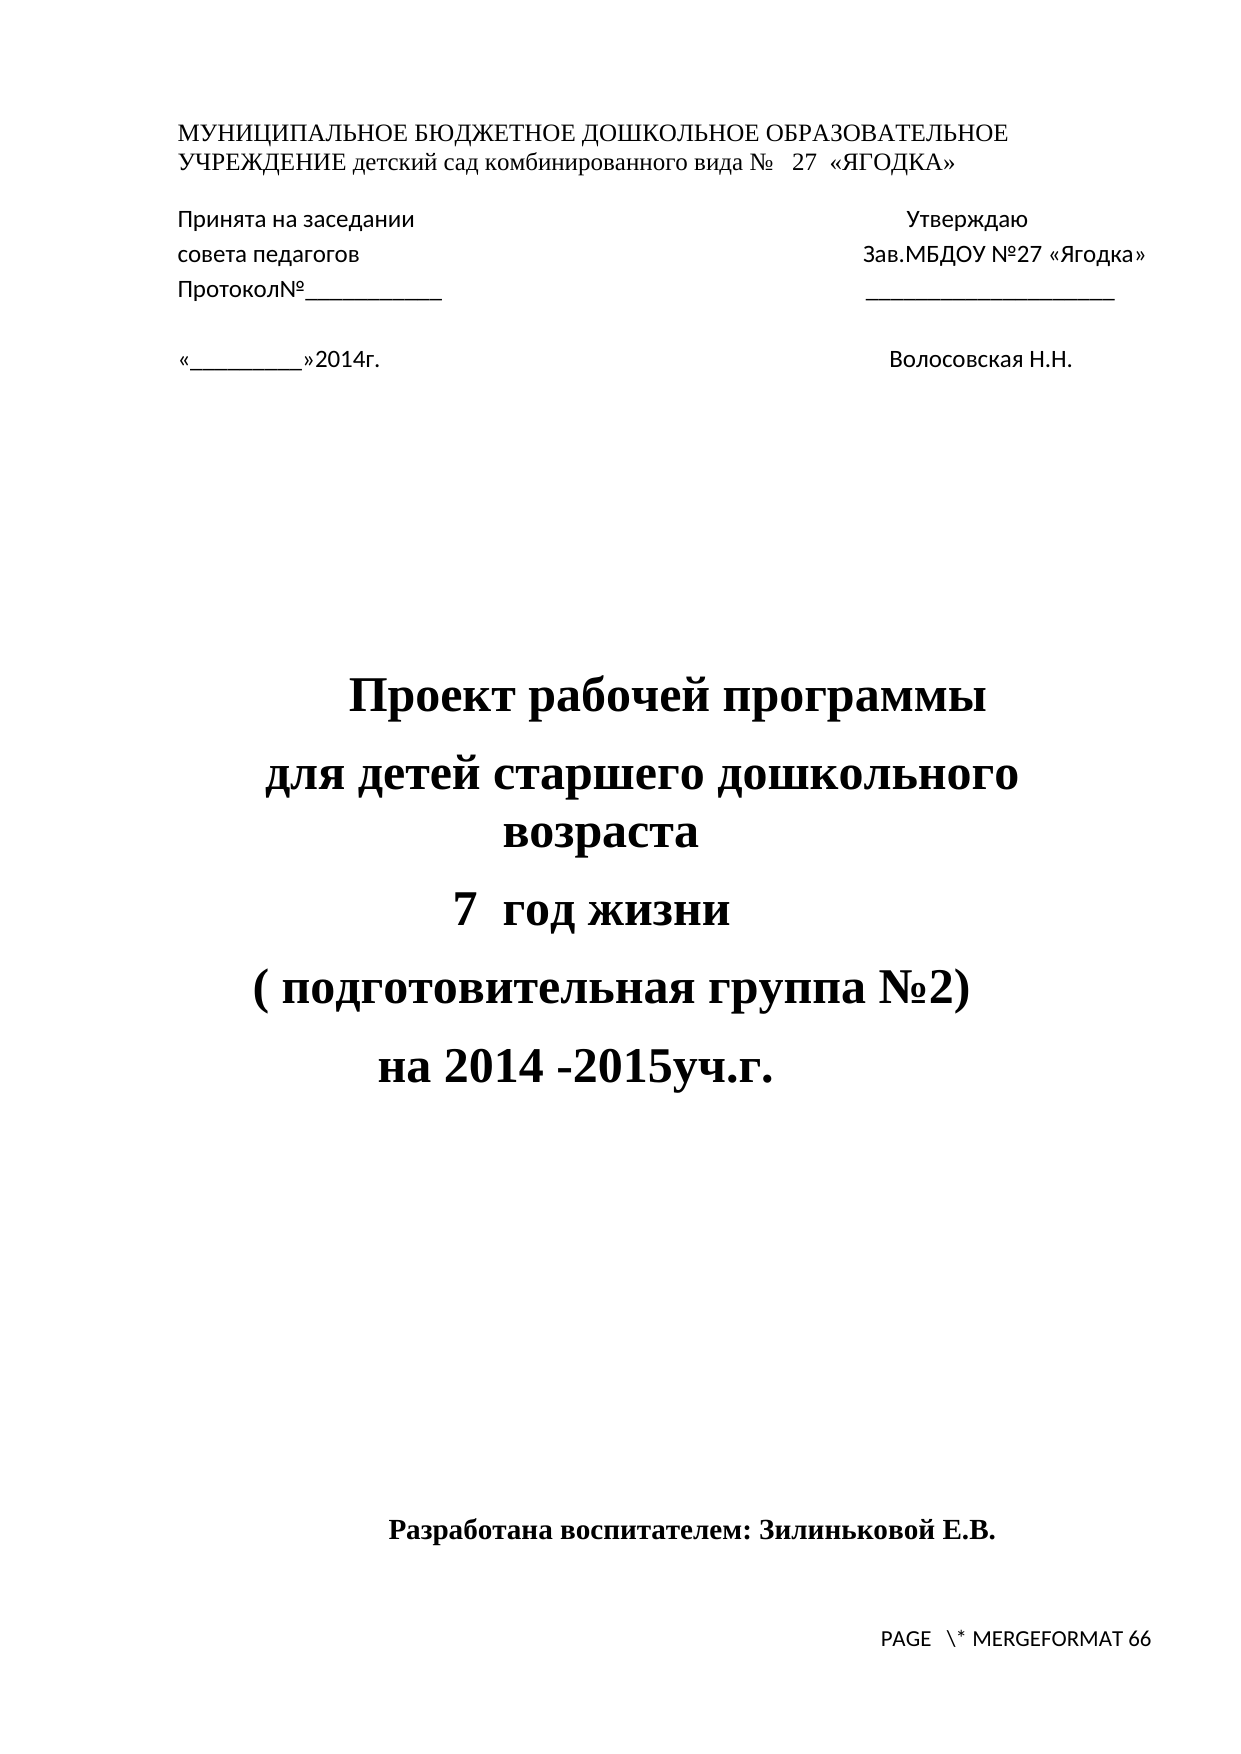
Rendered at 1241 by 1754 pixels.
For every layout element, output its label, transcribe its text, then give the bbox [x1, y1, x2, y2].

text ( подготовительная группа №2) [177, 957, 1152, 1014]
text для детей старшего дошкольного возраста [177, 743, 1152, 858]
text 7 год жизни [177, 879, 1152, 936]
text на 2014 -2015уч.г. [177, 1035, 1152, 1093]
text Разработана воспитателем: Зилиньковой Е.В. [177, 1512, 1152, 1578]
text Принята на заседании Утверждаю совета педагогов Зав.МБДОУ №27 «Ягодка» Протокол№___________ ____________________ «_________»2014г. Волосовская Н.Н. [177, 204, 1152, 374]
text Проект рабочей программы [177, 664, 1152, 722]
text МУНИЦИПАЛЬНОЕ БЮДЖЕТНОЕ ДОШКОЛЬНОЕ ОБРАЗОВАТЕЛЬНОЕ УЧРЕЖДЕНИЕ детский сад комбинированного вида № 27 «ЯГОДКА» [177, 118, 1152, 176]
